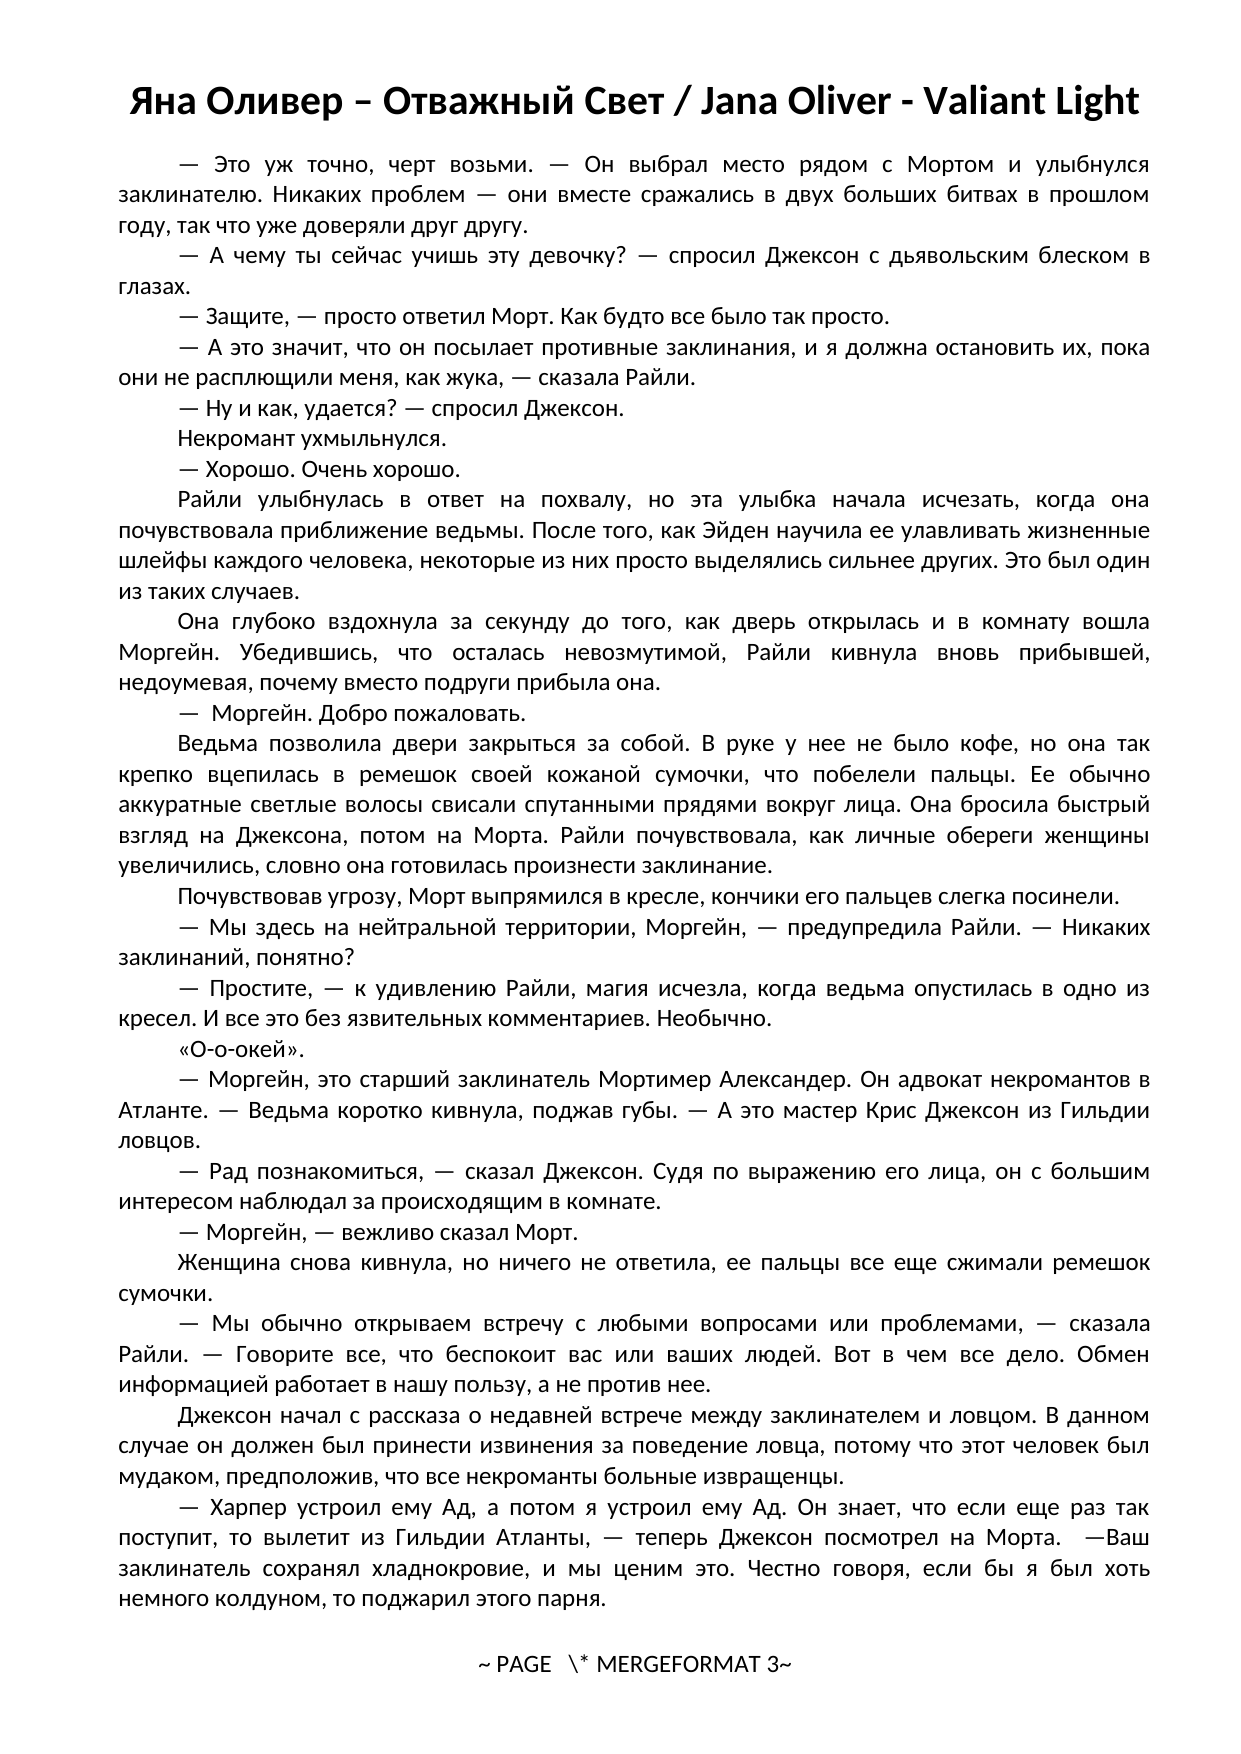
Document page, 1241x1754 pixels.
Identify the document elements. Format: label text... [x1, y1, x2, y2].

text Почувствовав угрозу, Морт выпрямился в кресле, кончики его пальцев слегка посинели. [118, 880, 1152, 911]
text Райли улыбнулась в ответ на похвалу, но эта улыбка начала исчезать, когда она почувствовала приближение ведьмы. После того, как Эйден научила ее улавливать жизненные шлейфы каждого человека, некоторые из них просто выделялись сильнее других. Это был один из таких случаев. [118, 483, 1152, 606]
text — А это значит, что он посылает противные заклинания, и я должна остановить их, пока они не расплющили меня, как жука, — сказала Райли. [118, 331, 1152, 392]
text — Ну и как, удается? — спросил Джексон. [118, 392, 1152, 422]
text — Это уж точно, черт возьми. — Он выбрал место рядом с Мортом и улыбнулся заклинателю. Никаких проблем — они вместе сражались в двух больших битвах в прошлом году, так что уже доверяли друг другу. [118, 148, 1152, 239]
text — Простите, — к удивлению Райли, магия исчезла, когда ведьма опустилась в одно из кресел. И все это без язвительных комментариев. Необычно. [118, 972, 1152, 1033]
text — Защите, — просто ответил Морт. Как будто все было так просто. [118, 300, 1152, 331]
text Некромант ухмыльнулся. [118, 422, 1152, 453]
text Она глубоко вздохнула за секунду до того, как дверь открылась и в комнату вошла Моргейн. Убедившись, что осталась невозмутимой, Райли кивнула вновь прибывшей, недоумевая, почему вместо подруги прибыла она. [118, 606, 1152, 697]
text — Хорошо. Очень хорошо. [118, 453, 1152, 483]
text — Харпер устроил ему Ад, а потом я устроил ему Ад. Он знает, что если еще раз так поступит, то вылетит из Гильдии Атланты, — теперь Джексон посмотрел на Морта. —Ваш заклинатель сохранял хладнокровие, и мы ценим это. Честно говоря, если бы я был хоть немного колдуном, то поджарил этого парня. [118, 1491, 1152, 1613]
text — Моргейн, — вежливо сказал Морт. [118, 1216, 1152, 1246]
text — Моргейн, это старший заклинатель Мортимер Александер. Он адвокат некромантов в Атланте. — Ведьма коротко кивнула, поджав губы. — А это мастер Крис Джексон из Гильдии ловцов. [118, 1063, 1152, 1155]
text Ведьма позволила двери закрыться за собой. В руке у нее не было кофе, но она так крепко вцепилась в ремешок своей кожаной сумочки, что побелели пальцы. Ее обычно аккуратные светлые волосы свисали спутанными прядями вокруг лица. Она бросила быстрый взгляд на Джексона, потом на Морта. Райли почувствовала, как личные обереги женщины увеличились, словно она готовилась произнести заклинание. [118, 728, 1152, 880]
text — Рад познакомиться, — сказал Джексон. Судя по выражению его лица, он с большим интересом наблюдал за происходящим в комнате. [118, 1155, 1152, 1216]
text — Мы обычно открываем встречу с любыми вопросами или проблемами, — сказала Райли. — Говорите все, что беспокоит вас или ваших людей. Вот в чем все дело. Обмен информацией работает в нашу пользу, а не против нее. [118, 1307, 1152, 1399]
text — А чему ты сейчас учишь эту девочку? — спросил Джексон с дьявольским блеском в глазах. [118, 239, 1152, 300]
text Джексон начал с рассказа о недавней встрече между заклинателем и ловцом. В данном случае он должен был принести извинения за поведение ловца, потому что этот человек был мудаком, предположив, что все некроманты больные извращенцы. [118, 1399, 1152, 1491]
text «О-о-окей». [118, 1033, 1152, 1063]
text — Моргейн. Добро пожаловать. [118, 697, 1152, 728]
text Женщина снова кивнула, но ничего не ответила, ее пальцы все еще сжимали ремешок сумочки. [118, 1246, 1152, 1307]
text — Мы здесь на нейтральной территории, Моргейн, — предупредила Райли. — Никаких заклинаний, понятно? [118, 911, 1152, 972]
